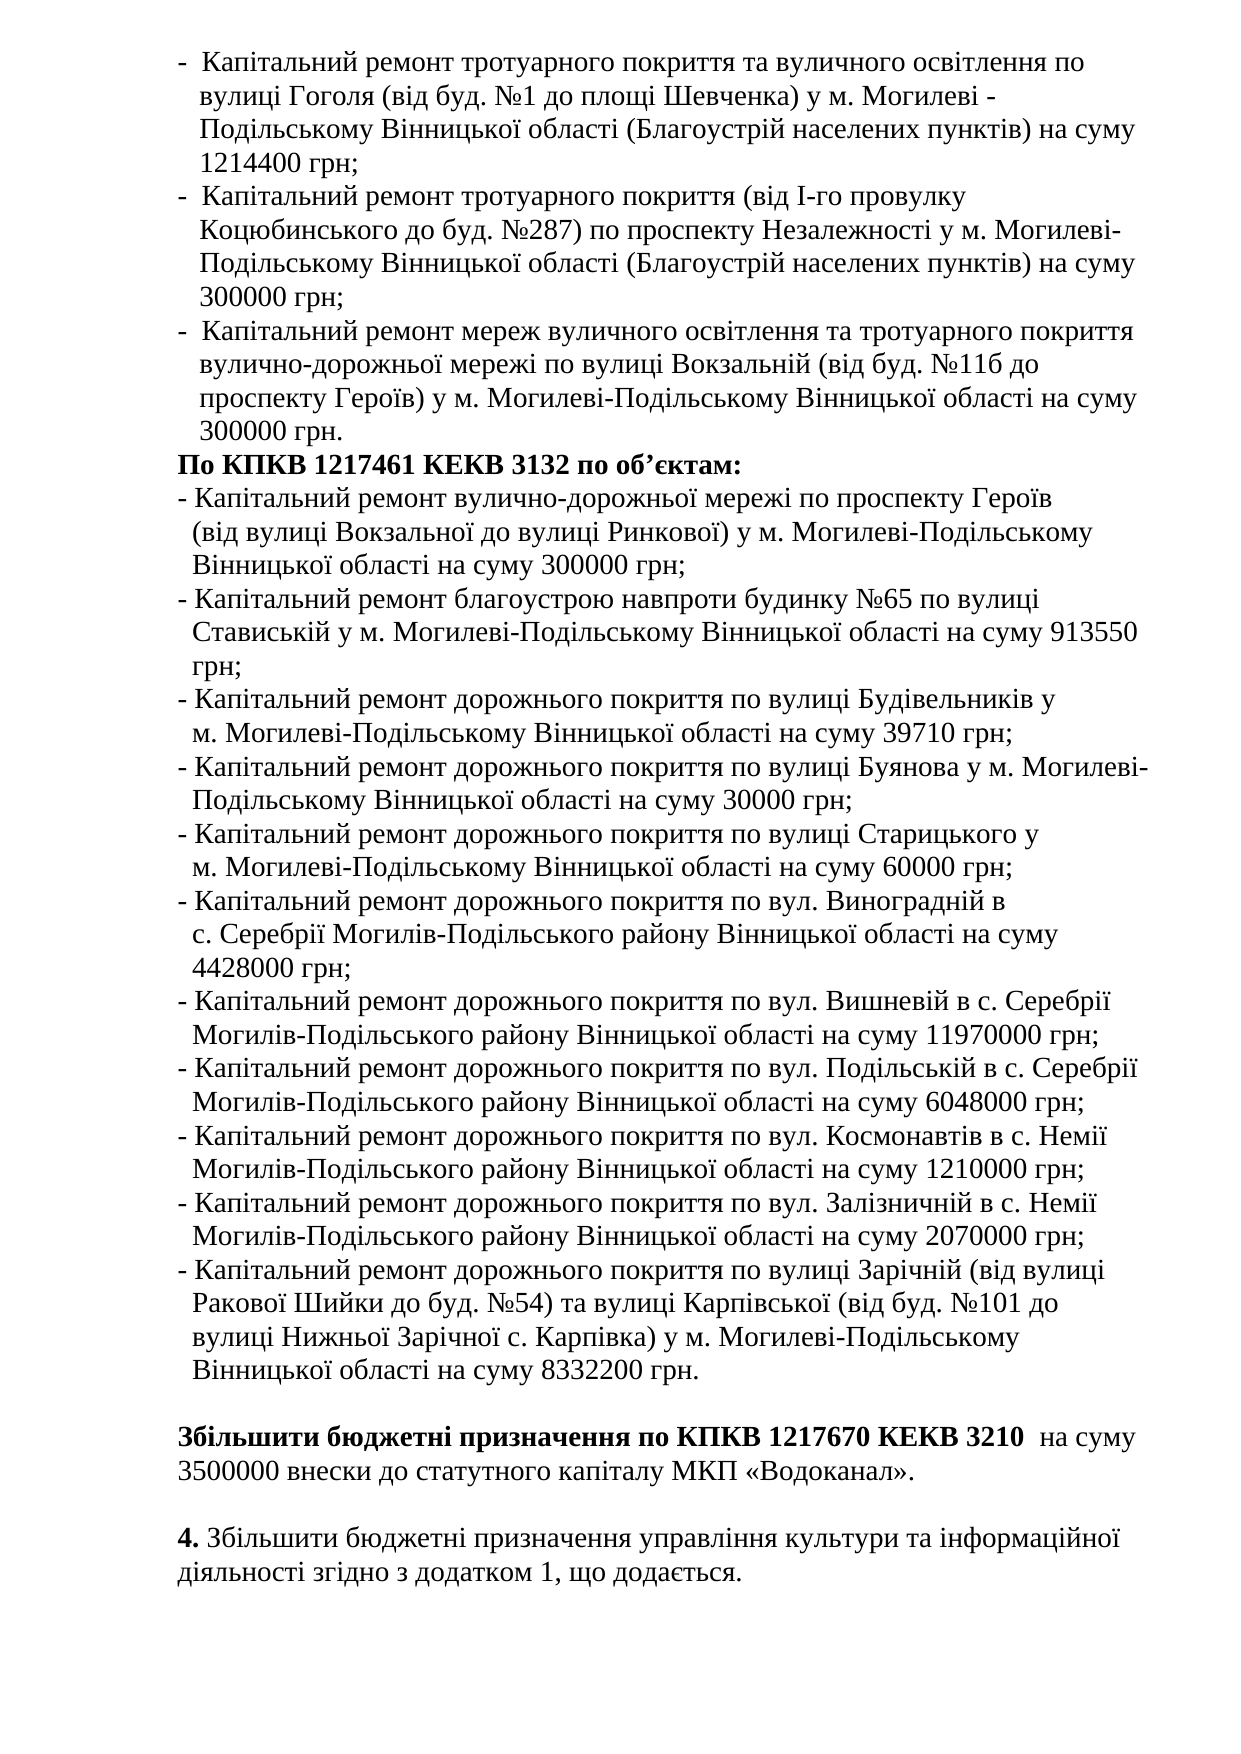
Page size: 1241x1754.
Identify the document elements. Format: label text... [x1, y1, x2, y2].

text (від вулиці Вокзальної до вулиці Ринкової) у м. Могилеві-Подільському [177, 514, 1152, 547]
text Вінницької області на суму 300000 грн; [177, 547, 1152, 581]
text грн; [177, 648, 1152, 682]
text м. Могилеві-Подільському Вінницької області на суму 39710 грн; [177, 715, 1152, 749]
text Могилів-Подільського району Вінницької області на суму 11970000 грн; [177, 1017, 1152, 1051]
text Ставиській у м. Могилеві-Подільському Вінницької області на суму 913550 [177, 614, 1152, 648]
text Подільському Вінницької області (Благоустрій населених пунктів) на суму [177, 111, 1152, 145]
text - Капітальний ремонт дорожнього покриття по вулиці Старицького у [177, 816, 1152, 849]
text - Капітальний ремонт дорожнього покриття по вулиці Зарічній (від вулиці [177, 1252, 1152, 1285]
text Подільському Вінницької області на суму 30000 грн; [177, 782, 1152, 816]
text По КПКВ 1217461 КЕКВ 3132 по об’єктам: [177, 447, 1152, 480]
text 1214400 грн; [177, 145, 1152, 178]
text - Капітальний ремонт дорожнього покриття по вул. Вишневій в с. Серебрії [177, 983, 1152, 1017]
text - Капітальний ремонт дорожнього покриття по вул. Подільській в с. Серебрії [177, 1051, 1152, 1084]
text Подільському Вінницької області (Благоустрій населених пунктів) на суму [177, 246, 1152, 279]
text вулично-дорожньої мережі по вулиці Вокзальній (від буд. №11б до [177, 346, 1152, 380]
text - Капітальний ремонт дорожнього покриття по вул. Космонавтів в с. Немії [177, 1118, 1152, 1151]
text вулиці Гоголя (від буд. №1 до площі Шевченка) у м. Могилеві - [177, 78, 1152, 111]
text Могилів-Подільського району Вінницької області на суму 6048000 грн; [177, 1084, 1152, 1118]
text - Капітальний ремонт вулично-дорожньої мережі по проспекту Героїв [177, 480, 1152, 514]
text Могилів-Подільського району Вінницької області на суму 1210000 грн; [177, 1151, 1152, 1185]
text - Капітальний ремонт дорожнього покриття по вулиці Буянова у м. Могилеві- [177, 749, 1152, 782]
text 4428000 грн; [177, 950, 1152, 983]
text Ракової Шийки до буд. №54) та вулиці Карпівської (від буд. №101 до [177, 1285, 1152, 1319]
text Коцюбинського до буд. №287) по проспекту Незалежності у м. Могилеві- [177, 212, 1152, 246]
text - Капітальний ремонт мереж вуличного освітлення та тротуарного покриття [177, 313, 1152, 346]
text - Капітальний ремонт дорожнього покриття по вулиці Будівельників у [177, 682, 1152, 715]
text вулиці Нижньої Зарічної с. Карпівка) у м. Могилеві-Подільському [177, 1319, 1152, 1352]
text 300000 грн. [177, 413, 1152, 447]
text проспекту Героїв) у м. Могилеві-Подільському Вінницької області на суму [177, 380, 1152, 413]
text Вінницької області на суму 8332200 грн. [177, 1352, 1152, 1386]
text - Капітальний ремонт дорожнього покриття по вул. Залізничній в с. Немії [177, 1185, 1152, 1218]
text с. Серебрії Могилів-Подільського району Вінницької області на суму [177, 916, 1152, 950]
text Могилів-Подільського району Вінницької області на суму 2070000 грн; [177, 1218, 1152, 1252]
text 300000 грн; [177, 279, 1152, 313]
text Збільшити бюджетні призначення по КПКВ 1217670 КЕКВ 3210 на суму 3500000 внески до статутного капіталу МКП «Водоканал». [177, 1419, 1152, 1487]
text - Капітальний ремонт благоустрою навпроти будинку №65 по вулиці [177, 581, 1152, 614]
text - Капітальний ремонт дорожнього покриття по вул. Виноградній в [177, 883, 1152, 916]
text - Капітальний ремонт тротуарного покриття (від І-го провулку [177, 178, 1152, 212]
text м. Могилеві-Подільському Вінницької області на суму 60000 грн; [177, 849, 1152, 883]
text 4. Збільшити бюджетні призначення управління культури та інформаційної діяльності згідно з додатком 1, що додається. [177, 1520, 1152, 1587]
text - Капітальний ремонт тротуарного покриття та вуличного освітлення по [177, 44, 1152, 78]
